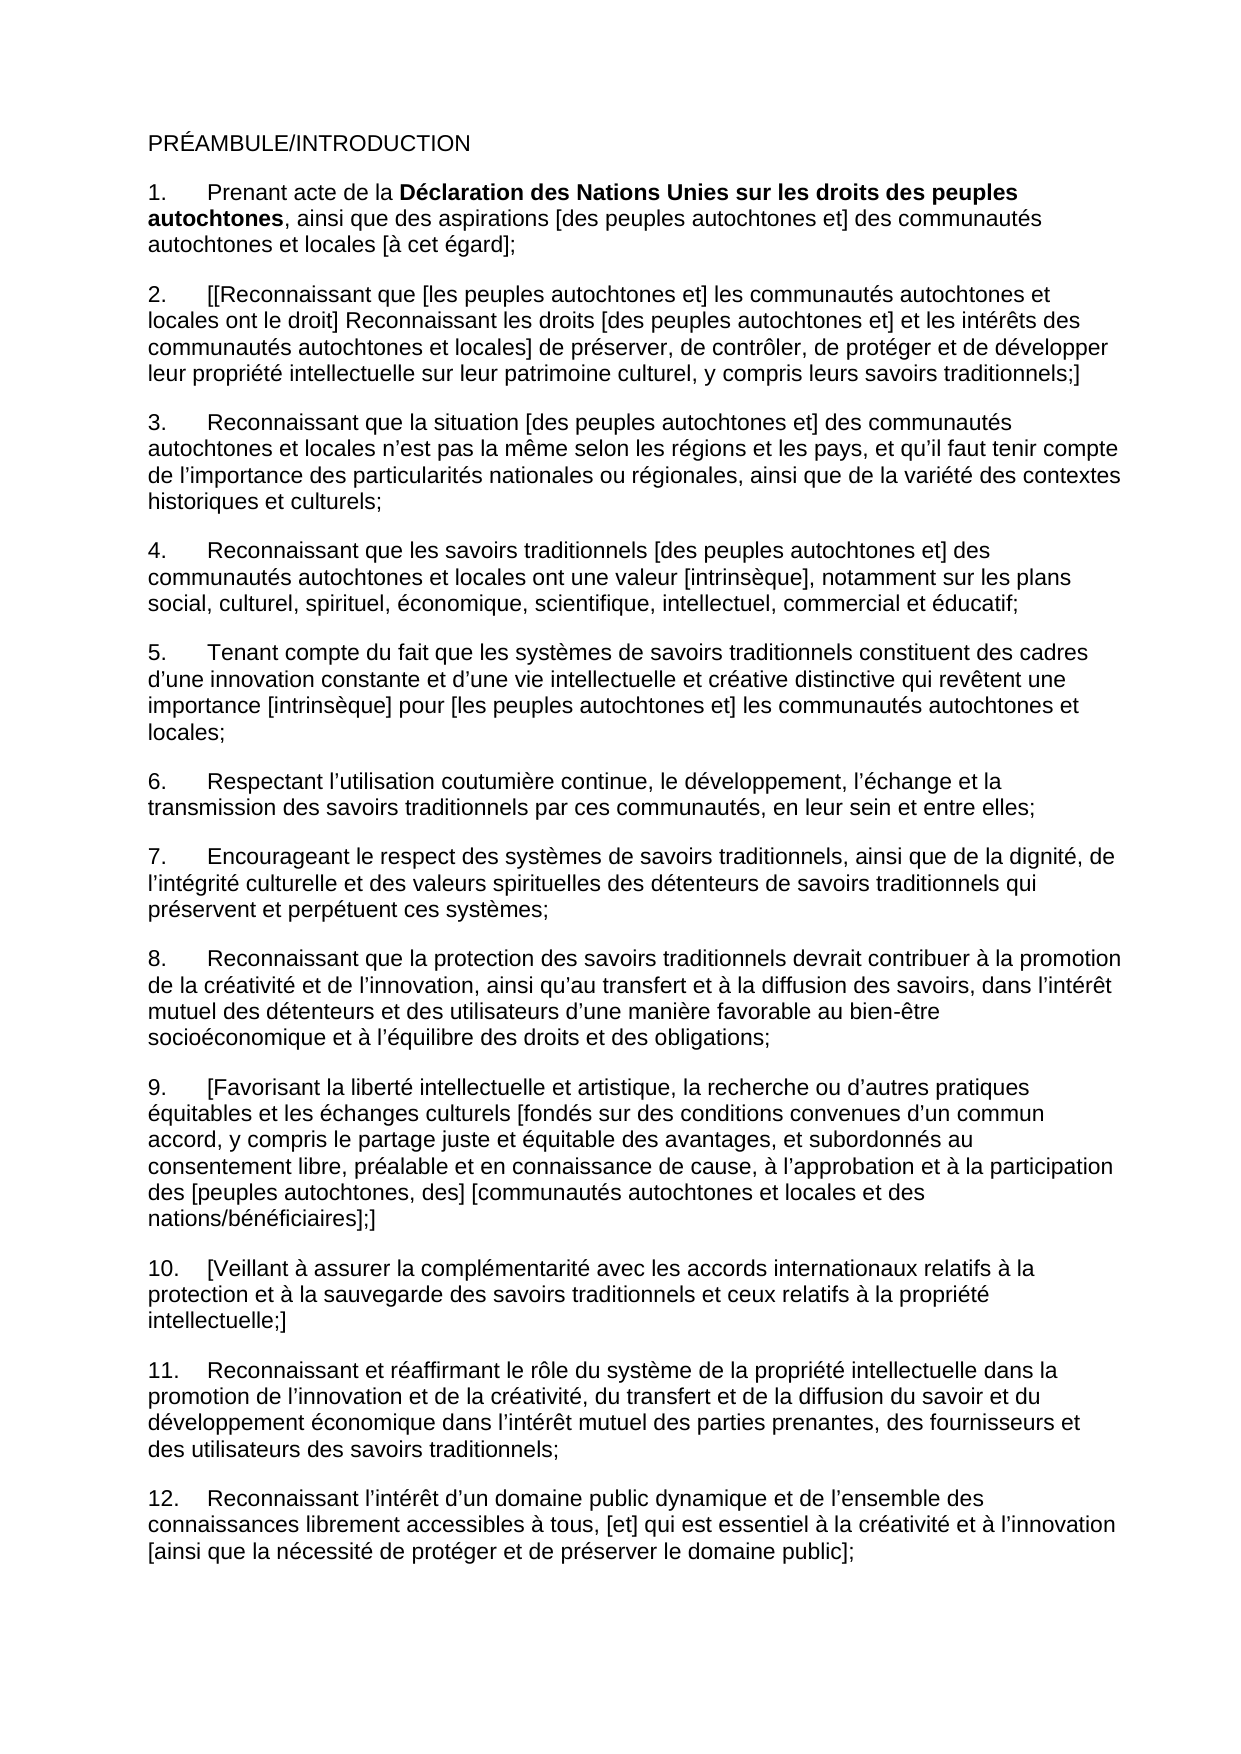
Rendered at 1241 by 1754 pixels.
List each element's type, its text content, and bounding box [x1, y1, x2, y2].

list [Veillant à assurer la complémentarité avec les accords internationaux relatifs à la protection et à la sauvegarde des savoirs traditionnels et ceux relatifs à la propriété intellectuelle;] [148, 1255, 1122, 1334]
list Reconnaissant que la situation [des peuples autochtones et] des communautés autochtones et locales n’est pas la même selon les régions et les pays, et qu’il faut tenir compte de l’importance des particularités nationales ou régionales, ainsi que de la variété des contextes historiques et culturels; [148, 409, 1122, 514]
list Encourageant le respect des systèmes de savoirs traditionnels, ainsi que de la dignité, de l’intégrité culturelle et des valeurs spirituelles des détenteurs de savoirs traditionnels qui préservent et perpétuent ces systèmes; [148, 843, 1122, 922]
list Prenant acte de la Déclaration des Nations Unies sur les droits des peuples autochtones, ainsi que des aspirations [des peuples autochtones et] des communautés autochtones et locales [à cet égard]; [148, 179, 1122, 258]
list Respectant l’utilisation coutumière continue, le développement, l’échange et la transmission des savoirs traditionnels par ces communautés, en leur sein et entre elles; [148, 768, 1122, 820]
text Préambule/Introduction [148, 129, 1122, 156]
list [[Reconnaissant que [les peuples autochtones et] les communautés autochtones et locales ont le droit] Reconnaissant les droits [des peuples autochtones et] et les intérêts des communautés autochtones et locales] de préserver, de contrôler, de protéger et de développer leur propriété intellectuelle sur leur patrimoine culturel, y compris leurs savoirs traditionnels;] [148, 281, 1122, 386]
list Reconnaissant l’intérêt d’un domaine public dynamique et de l’ensemble des connaissances librement accessibles à tous, [et] qui est essentiel à la créativité et à l’innovation [ainsi que la nécessité de protéger et de préserver le domaine public]; [148, 1485, 1122, 1564]
list Reconnaissant que les savoirs traditionnels [des peuples autochtones et] des communautés autochtones et locales ont une valeur [intrinsèque], notamment sur les plans social, culturel, spirituel, économique, scientifique, intellectuel, commercial et éducatif; [148, 537, 1122, 616]
list Reconnaissant et réaffirmant le rôle du système de la propriété intellectuelle dans la promotion de l’innovation et de la créativité, du transfert et de la diffusion du savoir et du développement économique dans l’intérêt mutuel des parties prenantes, des fournisseurs et des utilisateurs des savoirs traditionnels; [148, 1357, 1122, 1462]
list Reconnaissant que la protection des savoirs traditionnels devrait contribuer à la promotion de la créativité et de l’innovation, ainsi qu’au transfert et à la diffusion des savoirs, dans l’intérêt mutuel des détenteurs et des utilisateurs d’une manière favorable au bien-être socioéconomique et à l’équilibre des droits et des obligations; [148, 945, 1122, 1051]
list [Favorisant la liberté intellectuelle et artistique, la recherche ou d’autres pratiques équitables et les échanges culturels [fondés sur des conditions convenues d’un commun accord, y compris le partage juste et équitable des avantages, et subordonnés au consentement libre, préalable et en connaissance de cause, à l’approbation et à la participation des [peuples autochtones, des] [communautés autochtones et locales et des nations/bénéficiaires];] [148, 1074, 1122, 1232]
list Tenant compte du fait que les systèmes de savoirs traditionnels constituent des cadres d’une innovation constante et d’une vie intellectuelle et créative distinctive qui revêtent une importance [intrinsèque] pour [les peuples autochtones et] les communautés autochtones et locales; [148, 639, 1122, 745]
